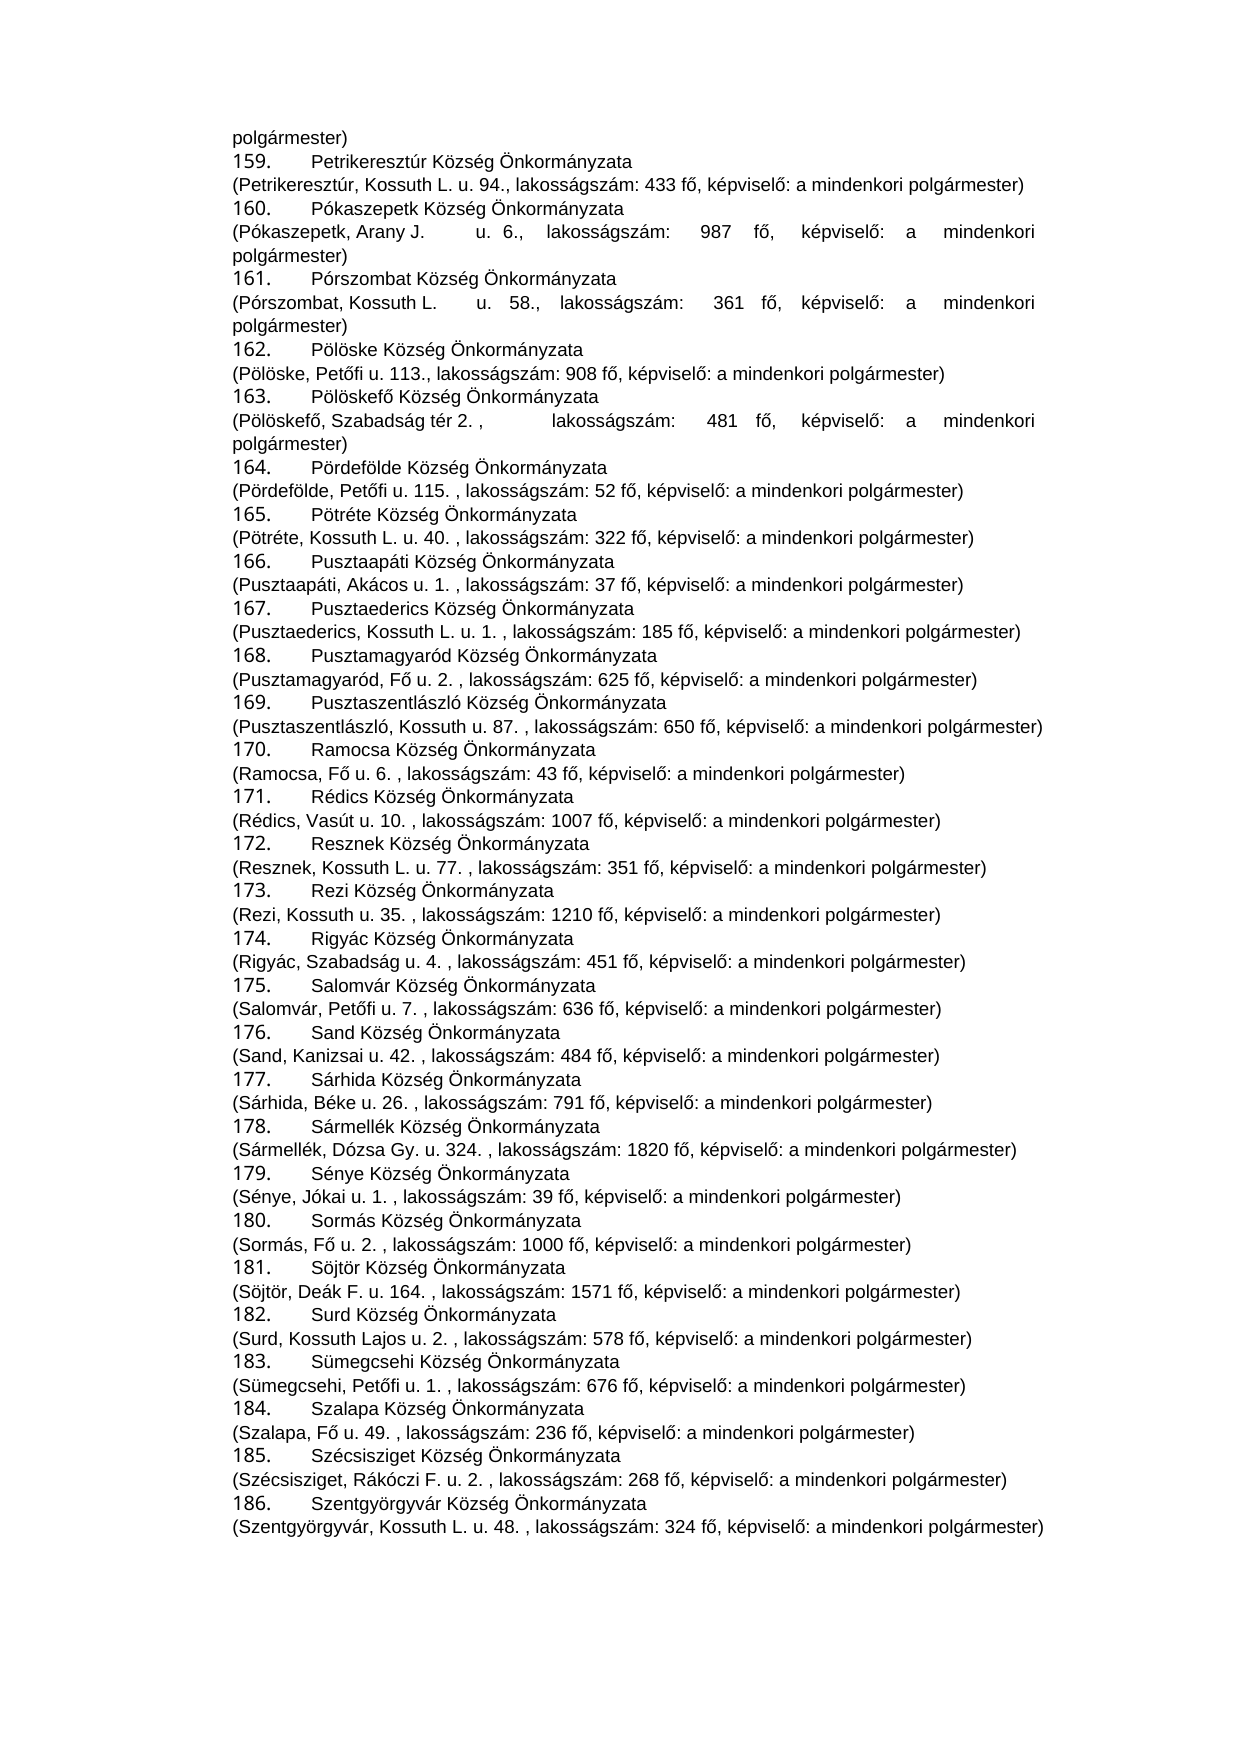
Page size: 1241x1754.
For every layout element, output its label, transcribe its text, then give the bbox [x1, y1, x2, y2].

text (Pórszombat, Kossuth L. u. 58., lakosságszám: 361 fő, képviselő: a mindenkori [232, 291, 1130, 314]
text (Surd, Kossuth Lajos u. 2. , lakosságszám: 578 fő, képviselő: a mindenkori polgármester) [232, 1326, 1130, 1350]
list Pördefölde Község Önkormányzata [232, 455, 1130, 479]
text (Szentgyörgyvár, Kossuth L. u. 48. , lakosságszám: 324 fő, képviselő: a mindenkori polgármester) [232, 1515, 1128, 1538]
text (Pötréte, Kossuth L. u. 40. , lakosságszám: 322 fő, képviselő: a mindenkori polgármester) [232, 526, 1130, 549]
text (Pókaszepetk, Arany J. u. 6., lakosságszám: 987 fő, képviselő: a mindenkori [232, 220, 1130, 243]
text (Rédics, Vasút u. 10. , lakosságszám: 1007 fő, képviselő: a mindenkori polgármester) [232, 808, 1130, 832]
text (Rezi, Kossuth u. 35. , lakosságszám: 1210 fő, képviselő: a mindenkori polgármester) [232, 903, 1130, 926]
list Sénye Község Önkormányzata [232, 1162, 1130, 1185]
list Sormás Község Önkormányzata [232, 1209, 1130, 1232]
text (Pölöskefő, Szabadság tér 2. , lakosságszám: 481 fő, képviselő: a mindenkori [232, 408, 1130, 432]
list Szécsisziget Község Önkormányzata [232, 1444, 1130, 1468]
text polgármester) [232, 432, 1130, 455]
text (Salomvár, Petőfi u. 7. , lakosságszám: 636 fő, képviselő: a mindenkori polgármester) [232, 997, 1130, 1020]
list Sand Község Önkormányzata [232, 1020, 1130, 1044]
list Szalapa Község Önkormányzata [232, 1397, 1130, 1421]
list Rédics Község Önkormányzata [232, 785, 1130, 808]
list Pusztaapáti Község Önkormányzata [232, 549, 1130, 573]
text (Pusztaederics, Kossuth L. u. 1. , lakosságszám: 185 fő, képviselő: a mindenkori polgármester) [232, 620, 1128, 644]
list Pötréte Község Önkormányzata [232, 502, 1130, 526]
list Pórszombat Község Önkormányzata [232, 267, 1130, 291]
text (Pölöske, Petőfi u. 113., lakosságszám: 908 fő, képviselő: a mindenkori polgármester) [232, 361, 1130, 385]
text (Sénye, Jókai u. 1. , lakosságszám: 39 fő, képviselő: a mindenkori polgármester) [232, 1185, 1130, 1209]
text (Pusztaapáti, Akácos u. 1. , lakosságszám: 37 fő, képviselő: a mindenkori polgármester) [232, 573, 1130, 597]
text (Petrikeresztúr, Kossuth L. u. 94., lakosságszám: 433 fő, képviselő: a mindenkori polgármester) [232, 173, 1128, 196]
text (Sümegcsehi, Petőfi u. 1. , lakosságszám: 676 fő, képviselő: a mindenkori polgármester) [232, 1373, 1130, 1397]
text (Rigyác, Szabadság u. 4. , lakosságszám: 451 fő, képviselő: a mindenkori polgármester) [232, 950, 1130, 973]
text (Sárhida, Béke u. 26. , lakosságszám: 791 fő, képviselő: a mindenkori polgármester) [232, 1091, 1130, 1114]
text (Szalapa, Fő u. 49. , lakosságszám: 236 fő, képviselő: a mindenkori polgármester) [232, 1421, 1130, 1444]
list Resznek Község Önkormányzata [232, 832, 1130, 856]
text (Sand, Kanizsai u. 42. , lakosságszám: 484 fő, képviselő: a mindenkori polgármester) [232, 1044, 1130, 1067]
list Pókaszepetk Község Önkormányzata [232, 196, 1130, 220]
text (Sármellék, Dózsa Gy. u. 324. , lakosságszám: 1820 fő, képviselő: a mindenkori polgármester) [232, 1138, 1128, 1162]
list Pölöskefő Község Önkormányzata [232, 385, 1130, 408]
list Sármellék Község Önkormányzata [232, 1114, 1130, 1138]
text (Pördefölde, Petőfi u. 115. , lakosságszám: 52 fő, képviselő: a mindenkori polgármester) [232, 479, 1130, 502]
list Pusztaszentlászló Község Önkormányzata [232, 691, 1130, 714]
text polgármester) [232, 314, 1130, 338]
list Sümegcsehi Község Önkormányzata [232, 1350, 1130, 1373]
text (Ramocsa, Fő u. 6. , lakosságszám: 43 fő, képviselő: a mindenkori polgármester) [232, 761, 1130, 785]
list Pusztaederics Község Önkormányzata [232, 597, 1130, 620]
text (Resznek, Kossuth L. u. 77. , lakosságszám: 351 fő, képviselő: a mindenkori polgármester) [232, 856, 1128, 879]
list Rigyác Község Önkormányzata [232, 926, 1130, 950]
list Pölöske Község Önkormányzata [232, 338, 1130, 361]
list Szentgyörgyvár Község Önkormányzata [232, 1491, 1130, 1515]
list Petrikeresztúr Község Önkormányzata [232, 149, 1130, 173]
text (Pusztamagyaród, Fő u. 2. , lakosságszám: 625 fő, képviselő: a mindenkori polgármester) [232, 667, 1130, 691]
text polgármester) [232, 126, 1130, 149]
text (Pusztaszentlászló, Kossuth u. 87. , lakosságszám: 650 fő, képviselő: a mindenkori polgármester) [232, 714, 1128, 738]
text (Sormás, Fő u. 2. , lakosságszám: 1000 fő, képviselő: a mindenkori polgármester) [232, 1232, 1130, 1256]
text (Szécsisziget, Rákóczi F. u. 2. , lakosságszám: 268 fő, képviselő: a mindenkori polgármester) [232, 1468, 1128, 1491]
text (Söjtör, Deák F. u. 164. , lakosságszám: 1571 fő, képviselő: a mindenkori polgármester) [232, 1279, 1130, 1303]
list Sárhida Község Önkormányzata [232, 1067, 1130, 1091]
list Surd Község Önkormányzata [232, 1303, 1130, 1326]
list Pusztamagyaród Község Önkormányzata [232, 644, 1130, 667]
text polgármester) [232, 243, 1130, 267]
list Söjtör Község Önkormányzata [232, 1256, 1130, 1279]
list Salomvár Község Önkormányzata [232, 973, 1130, 997]
list Ramocsa Község Önkormányzata [232, 738, 1130, 761]
list Rezi Község Önkormányzata [232, 879, 1130, 903]
